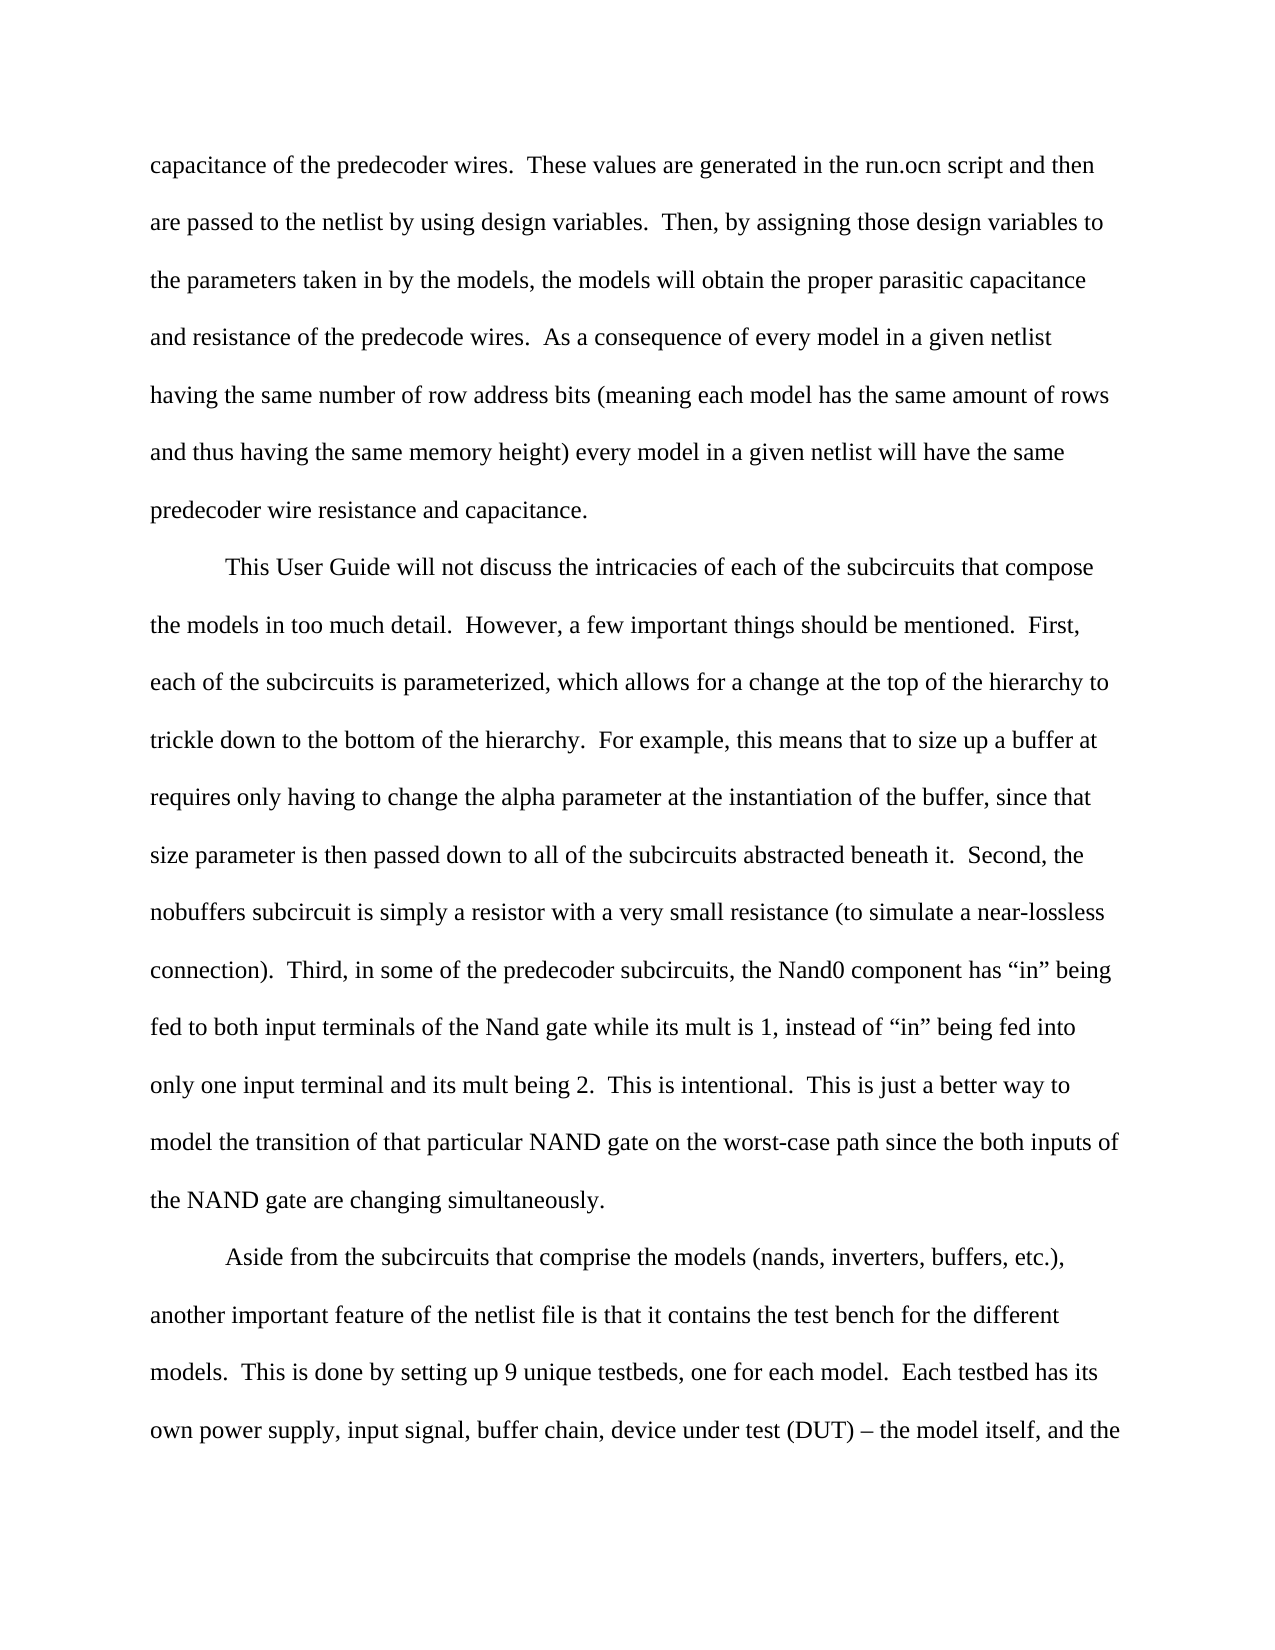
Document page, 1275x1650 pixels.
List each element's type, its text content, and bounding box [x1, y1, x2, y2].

text This User Guide will not discuss the intricacies of each of the subcircuits that compose the models in too much detail. However, a few important things should be mentioned. First, each of the subcircuits is parameterized, which allows for a change at the top of the hierarchy to trickle down to the bottom of the hierarchy. For example, this means that to size up a buffer at requires only having to change the alpha parameter at the instantiation of the buffer, since that size parameter is then passed down to all of the subcircuits abstracted beneath it. Second, the nobuffers subcircuit is simply a resistor with a very small resistance (to simulate a near-lossless connection). Third, in some of the predecoder subcircuits, the Nand0 component has “in” being fed to both input terminals of the Nand gate while its mult is 1, instead of “in” being fed into only one input terminal and its mult being 2. This is intentional. This is just a better way to model the transition of that particular NAND gate on the worst-case path since the both inputs of the NAND gate are changing simultaneously. [150, 552, 1125, 1214]
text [150, 1242, 1125, 1444]
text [150, 150, 1125, 524]
